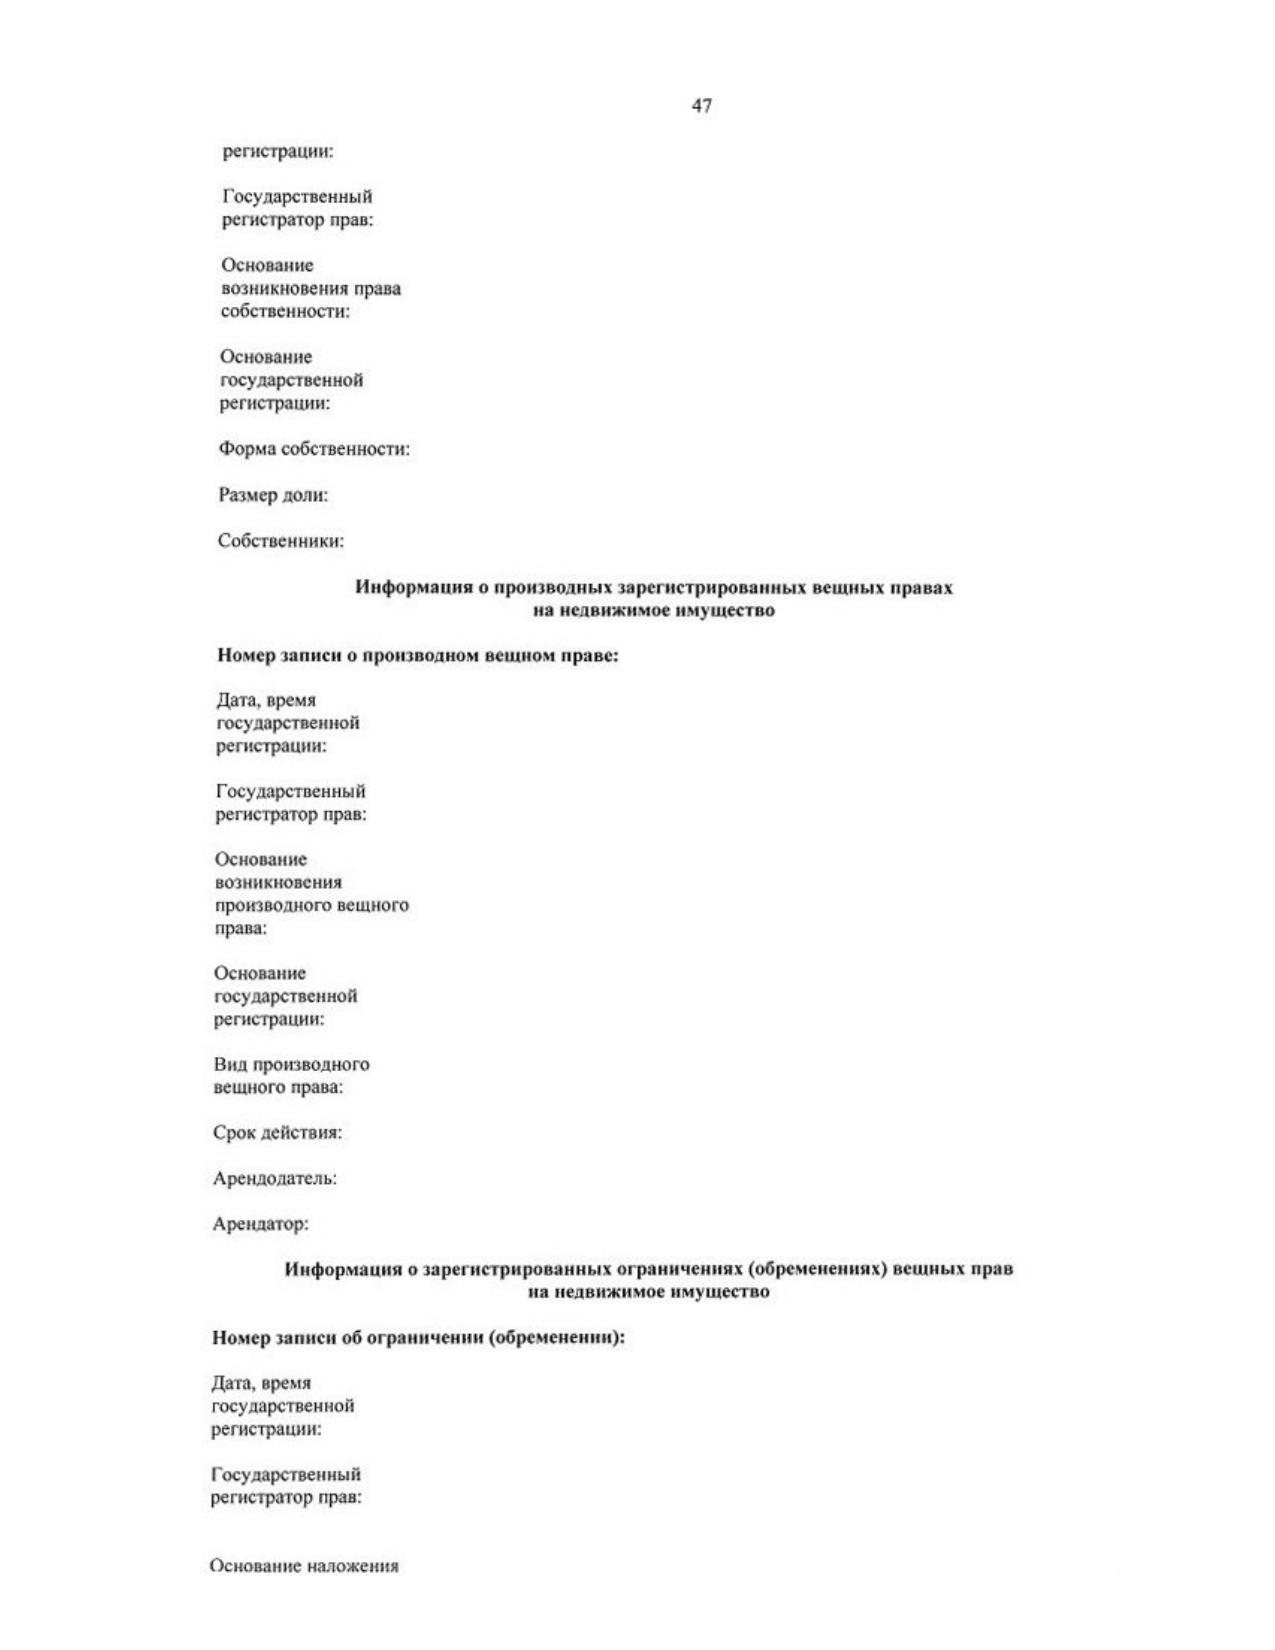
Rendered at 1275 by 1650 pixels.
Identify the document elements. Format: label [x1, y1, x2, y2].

picture [191, 73, 1161, 1576]
